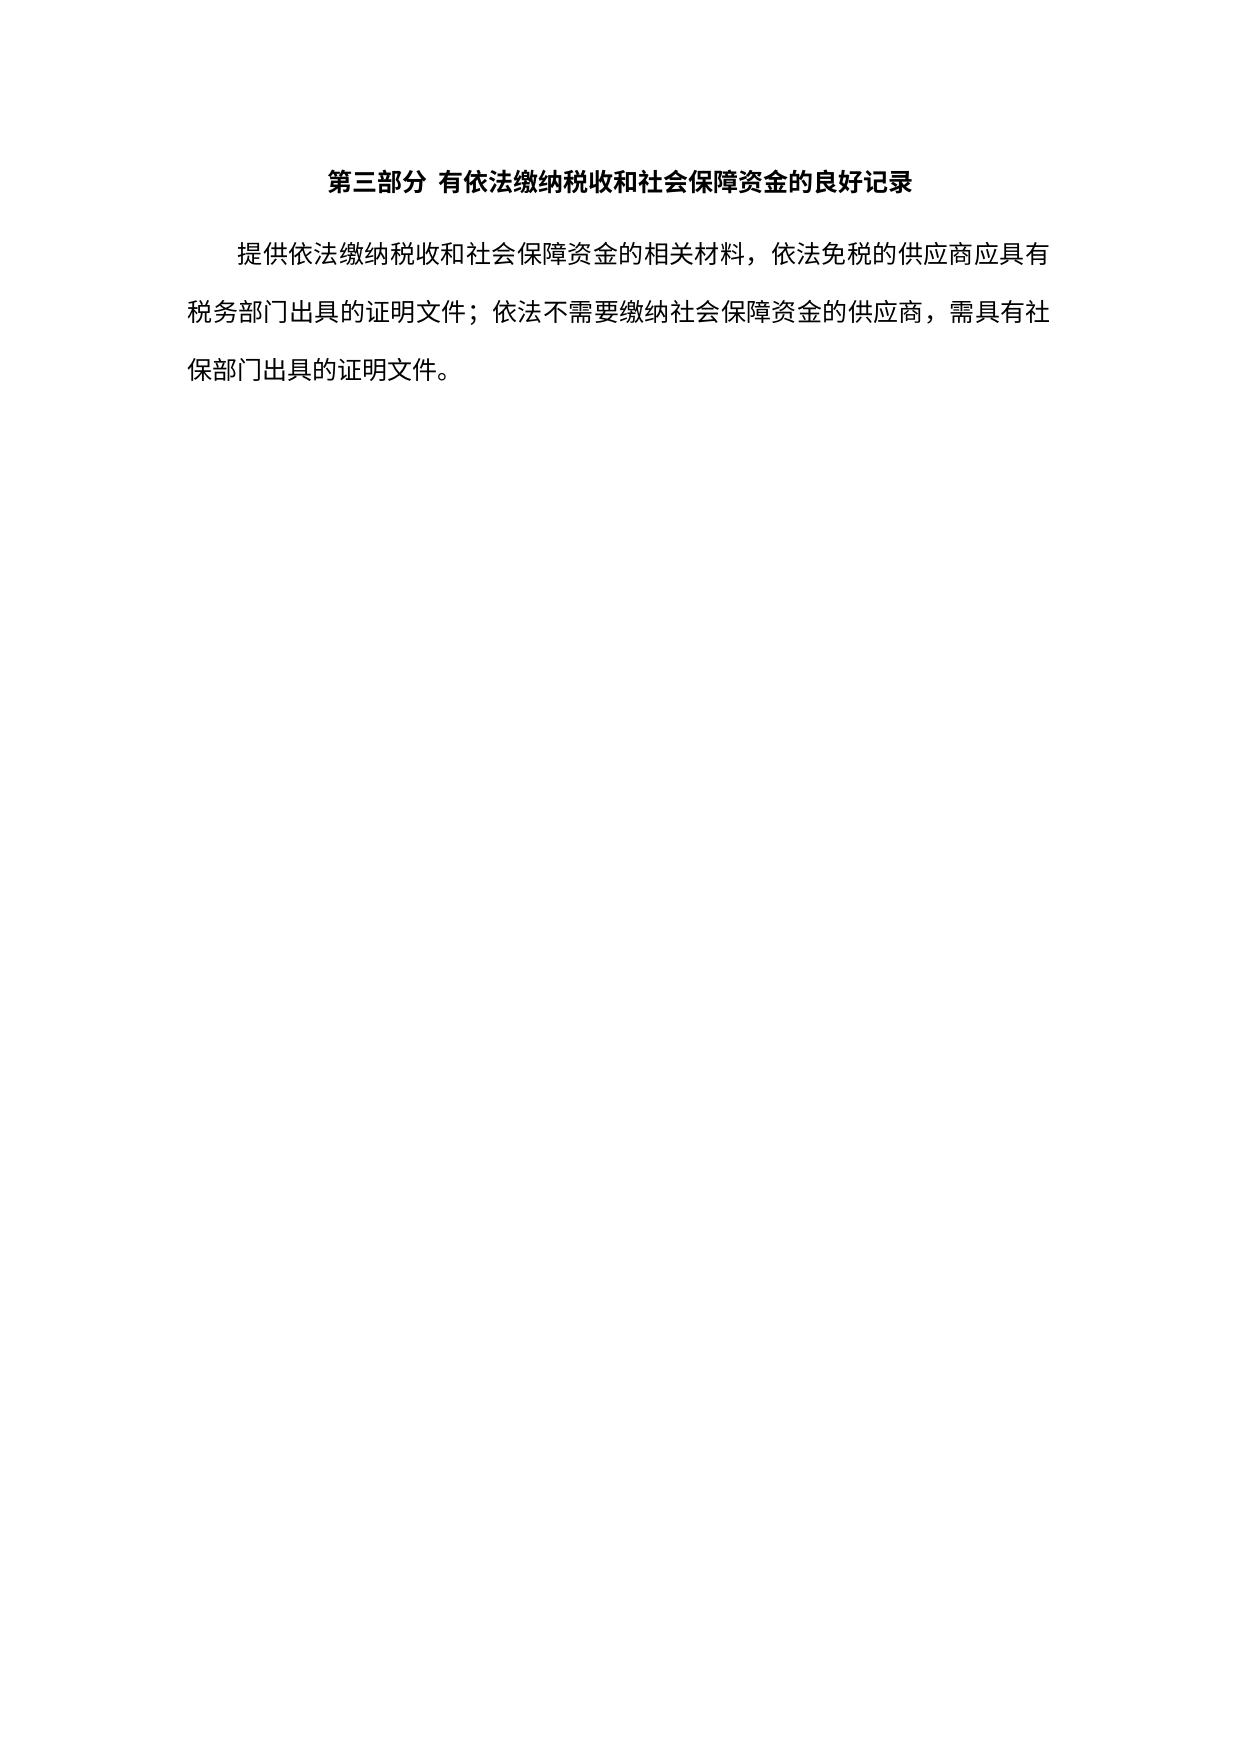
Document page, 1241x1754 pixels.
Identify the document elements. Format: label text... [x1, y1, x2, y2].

text 第三部分 有依法缴纳税收和社会保障资金的良好记录 [187, 162, 1053, 198]
text 提供依法缴纳税收和社会保障资金的相关材料，依法免税的供应商应具有税务部门出具的证明文件；依法不需要缴纳社会保障资金的供应商，需具有社保部门出具的证明文件。 [187, 216, 1053, 391]
